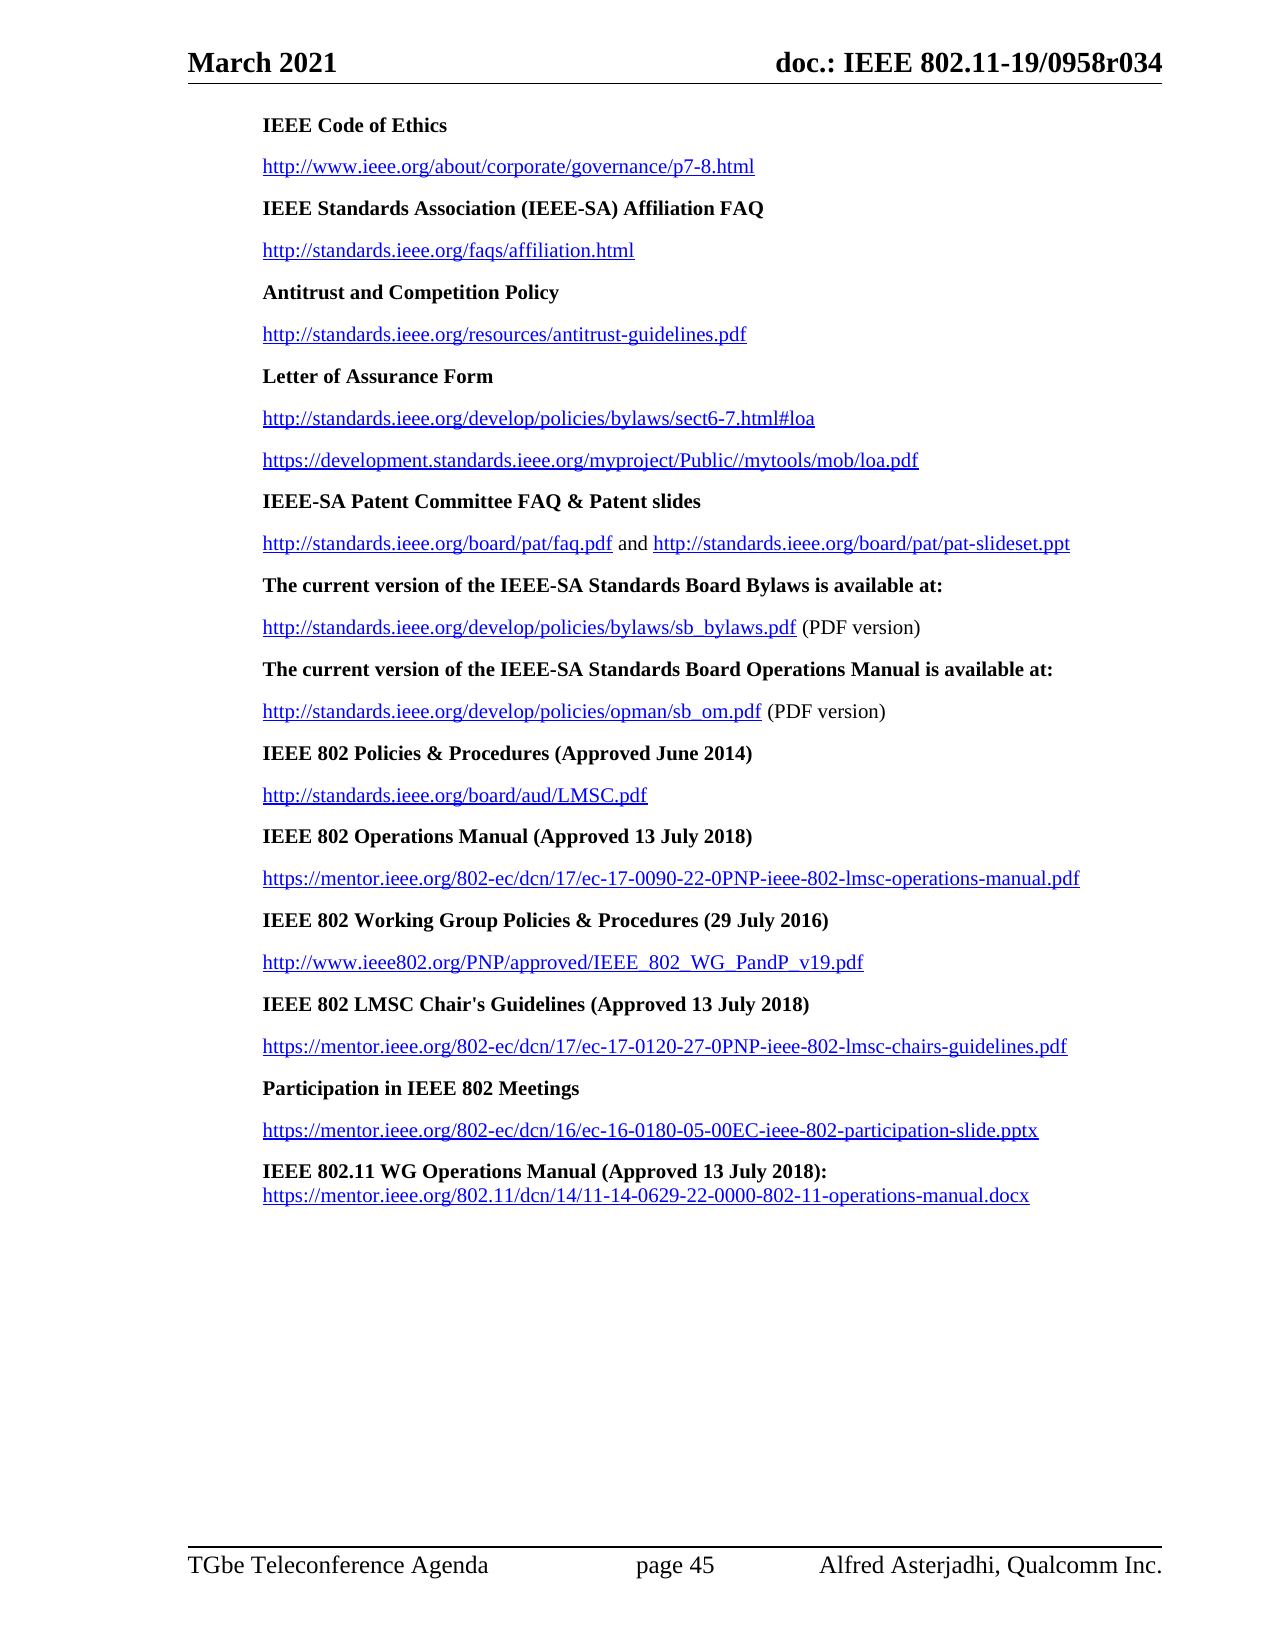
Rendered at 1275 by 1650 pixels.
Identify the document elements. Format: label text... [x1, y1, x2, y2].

text http://standards.ieee.org/board/aud/LMSC.pdf [262, 782, 1162, 807]
text Antitrust and Competition Policy [262, 280, 1162, 304]
text http://standards.ieee.org/develop/policies/opman/sb_om.pdf (PDF version) [262, 699, 1162, 723]
text http://www.ieee.org/about/corporate/governance/p7-8.html [262, 154, 1162, 178]
text IEEE 802 Working Group Policies & Procedures (29 July 2016) [262, 908, 1162, 932]
text http://standards.ieee.org/faqs/affiliation.html [262, 238, 1162, 262]
text IEEE 802 LMSC Chair's Guidelines (Approved 13 July 2018) [262, 992, 1162, 1016]
text IEEE 802.11 WG Operations Manual (Approved 13 July 2018): [187, 1159, 1162, 1183]
text The current version of the IEEE-SA Standards Board Bylaws is available at: [262, 573, 1162, 597]
text Participation in IEEE 802 Meetings [262, 1076, 1162, 1100]
text https://mentor.ieee.org/802-ec/dcn/16/ec-16-0180-05-00EC-ieee-802-participation-slide.pptx [262, 1117, 1162, 1142]
text http://standards.ieee.org/board/pat/faq.pdf and http://standards.ieee.org/board/pat/pat-slideset.ppt [262, 531, 1162, 555]
text http://standards.ieee.org/resources/antitrust-guidelines.pdf [262, 322, 1162, 346]
text http://standards.ieee.org/develop/policies/bylaws/sb_bylaws.pdf (PDF version) [262, 615, 1162, 639]
text IEEE 802 Policies & Procedures (Approved June 2014) [262, 741, 1162, 765]
text https://development.standards.ieee.org/myproject/Public//mytools/mob/loa.pdf [262, 447, 1162, 472]
text http://standards.ieee.org/develop/policies/bylaws/sect6-7.html#loa [262, 406, 1162, 430]
text IEEE-SA Patent Committee FAQ & Patent slides [262, 489, 1162, 513]
text http://www.ieee802.org/PNP/approved/IEEE_802_WG_PandP_v19.pdf [262, 950, 1162, 974]
text The current version of the IEEE-SA Standards Board Operations Manual is available at: [262, 657, 1162, 681]
text https://mentor.ieee.org/802-ec/dcn/17/ec-17-0120-27-0PNP-ieee-802-lmsc-chairs-guidelines.pdf [262, 1034, 1162, 1058]
text IEEE 802 Operations Manual (Approved 13 July 2018) [262, 824, 1162, 848]
text https://mentor.ieee.org/802-ec/dcn/17/ec-17-0090-22-0PNP-ieee-802-lmsc-operations-manual.pdf [262, 866, 1162, 890]
text https://mentor.ieee.org/802.11/dcn/14/11-14-0629-22-0000-802-11-operations-manual.docx [187, 1183, 1162, 1207]
text IEEE Code of Ethics [262, 112, 1162, 137]
text IEEE Standards Association (IEEE-SA) Affiliation FAQ [262, 196, 1162, 220]
text Letter of Assurance Form [262, 364, 1162, 388]
